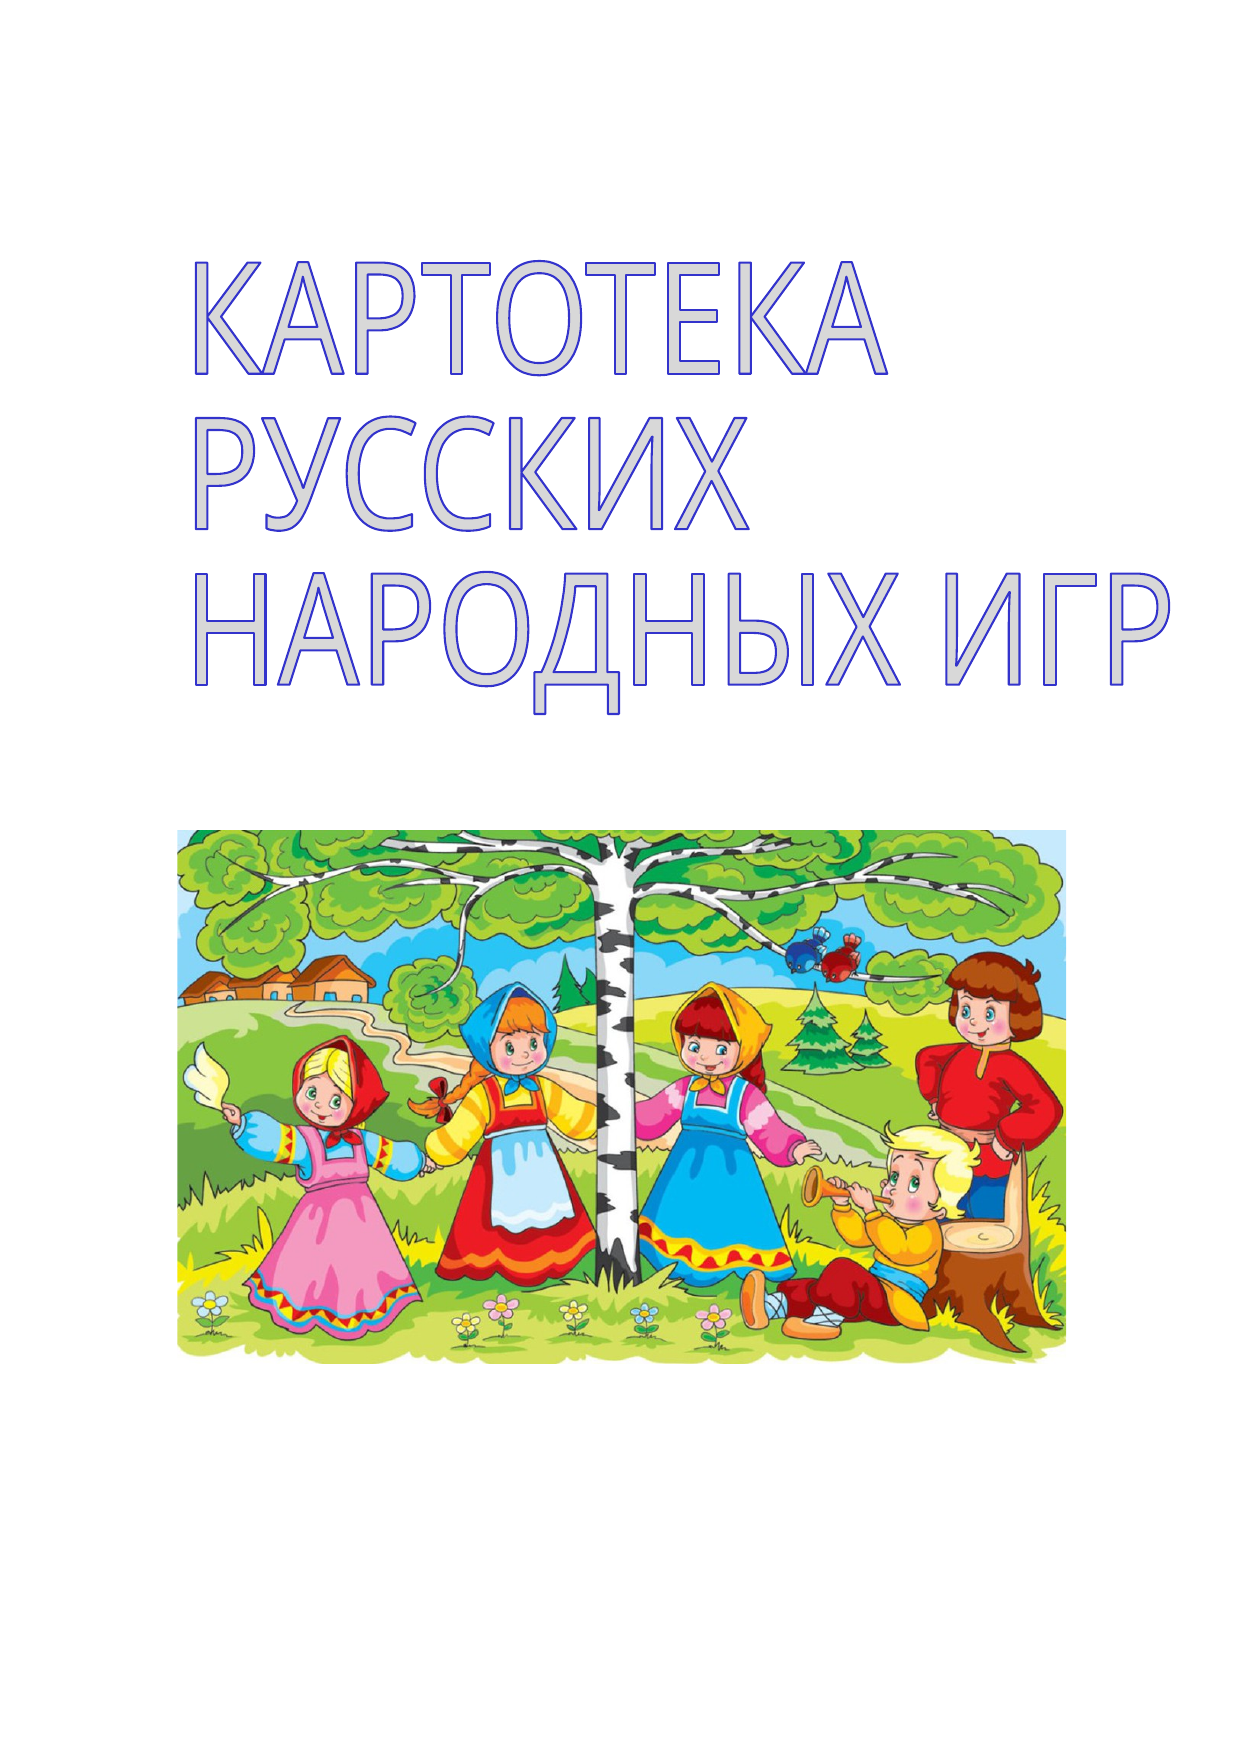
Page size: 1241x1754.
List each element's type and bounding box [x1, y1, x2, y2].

picture [177, 830, 1067, 1364]
